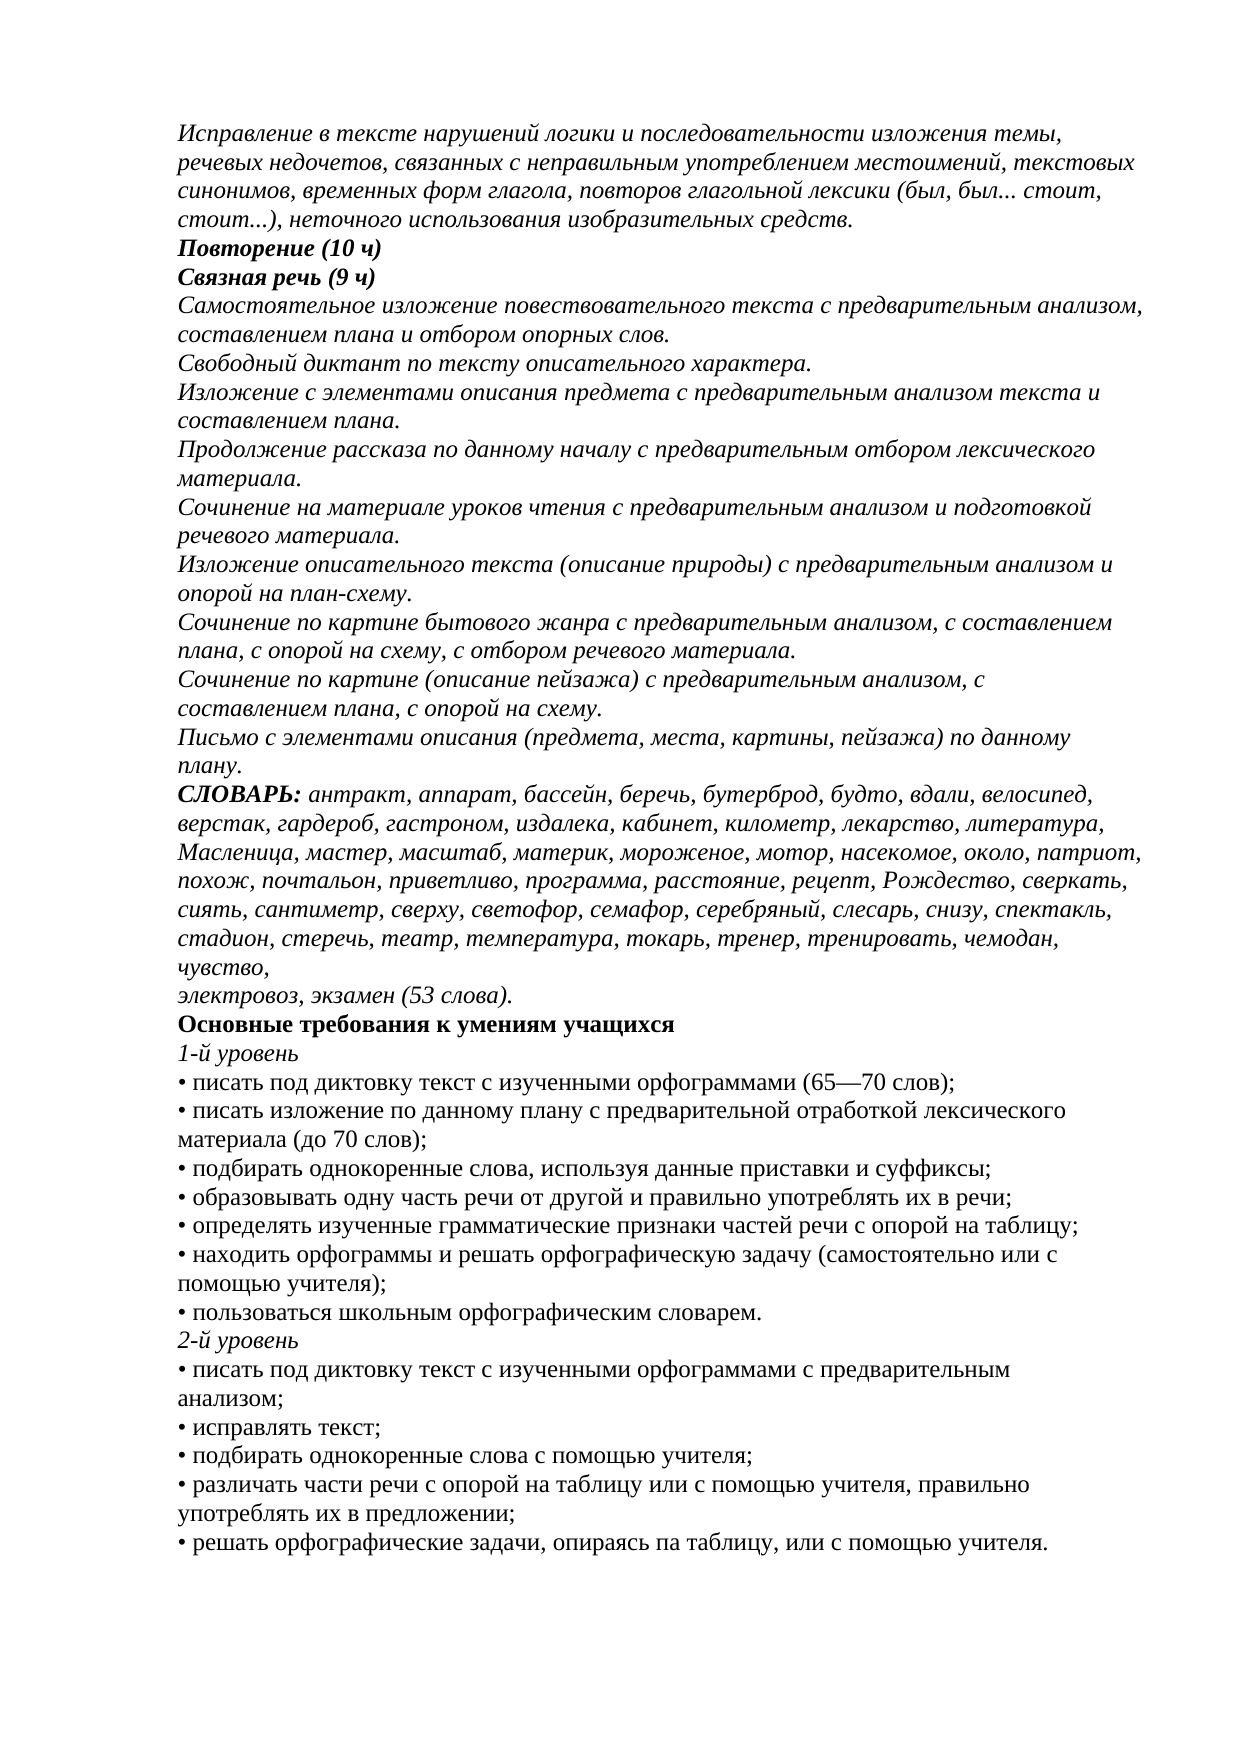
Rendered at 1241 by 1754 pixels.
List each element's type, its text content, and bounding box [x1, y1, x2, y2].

text составлением плана и отбором опорных слов. [177, 319, 1152, 348]
text сиять, сантиметр, сверху, светофор, семафор, серебряный, слесарь, снизу, спектакль, [177, 894, 1152, 923]
text • писать под диктовку текст с изученными орфограммами с предварительным [177, 1354, 1152, 1383]
text • различать части речи с опорой на таблицу или с помощью учителя, правильно [177, 1469, 1152, 1498]
text Сочинение по картине (описание пейзажа) с предварительным анализом, с [177, 664, 1152, 693]
text синонимов, временных форм глагола, повторов глагольной лексики (был, был... стоит, [177, 176, 1152, 204]
text • писать изложение по данному плану с предварительной отработкой лексического [177, 1096, 1152, 1124]
text Письмо с элементами описания (предмета, места, картины, пейзажа) по данному [177, 722, 1152, 751]
text речевого материала. [177, 521, 1152, 549]
text речевых недочетов, связанных с неправильным употреблением местоимений, текстовых [177, 147, 1152, 176]
text • подбирать однокоренные слова с помощью учителя; [177, 1441, 1152, 1469]
text • писать под диктовку текст с изученными орфограммами (65—70 слов); [177, 1067, 1152, 1096]
text стоит...), неточного использования изобразительных средств. [177, 204, 1152, 233]
text • определять изученные грамматические признаки частей речи с опорой на таблицу; [177, 1211, 1152, 1239]
text Повторение (10 ч) [177, 233, 1152, 262]
text • находить орфограммы и решать орфографическую задачу (самостоятельно или с [177, 1239, 1152, 1268]
text • образовывать одну часть речи от другой и правильно употреблять их в речи; [177, 1182, 1152, 1211]
text Свободный диктант по тексту описательного характера. [177, 348, 1152, 377]
text Связная речь (9 ч) [177, 262, 1152, 291]
text Масленица, мастер, масштаб, материк, мороженое, мотор, насекомое, около, патриот, [177, 837, 1152, 866]
text плана, с опорой на схему, с отбором речевого материала. [177, 636, 1152, 664]
text опорой на план-схему. [177, 578, 1152, 607]
text анализом; [177, 1383, 1152, 1412]
text Основные требования к умениям учащихся [177, 1009, 1152, 1038]
text составлением плана, с опорой на схему. [177, 693, 1152, 722]
text • исправлять текст; [177, 1412, 1152, 1441]
text СЛОВАРЬ: антракт, аппарат, бассейн, беречь, бутерброд, будто, вдали, велосипед, [177, 779, 1152, 808]
text употреблять их в предложении; [177, 1498, 1152, 1527]
text составлением плана. [177, 406, 1152, 434]
text 1-й уровень [177, 1038, 1152, 1067]
text Изложение описательного текста (описание природы) с предварительным анализом и [177, 549, 1152, 578]
text стадион, стеречь, театр, температура, токарь, тренер, тренировать, чемодан, чувство, [177, 923, 1152, 981]
text Сочинение по картине бытового жанра с предварительным анализом, с составлением [177, 607, 1152, 636]
text 2-й уровень [177, 1326, 1152, 1354]
text Самостоятельное изложение повествовательного текста с предварительным анализом, [177, 291, 1152, 319]
text Продолжение рассказа по данному началу с предварительным отбором лексического [177, 434, 1152, 463]
text плану. [177, 751, 1152, 779]
text помощью учителя); [177, 1268, 1152, 1297]
text похож, почтальон, приветливо, программа, расстояние, рецепт, Рождество, сверкать, [177, 866, 1152, 894]
text Сочинение на материале уроков чтения с предварительным анализом и подготовкой [177, 492, 1152, 521]
text • решать орфографические задачи, опираясь па таблицу, или с помощью учителя. [177, 1527, 1152, 1556]
text • подбирать однокоренные слова, используя данные приставки и суффиксы; [177, 1153, 1152, 1182]
text верстак, гардероб, гастроном, издалека, кабинет, километр, лекарство, литература, [177, 808, 1152, 837]
text материала. [177, 463, 1152, 492]
text • пользоваться школьным орфографическим словарем. [177, 1297, 1152, 1326]
text электровоз, экзамен (53 слова). [177, 981, 1152, 1009]
text Исправление в тексте нарушений логики и последовательности изложения темы, [177, 118, 1152, 147]
text материала (до 70 слов); [177, 1124, 1152, 1153]
text Изложение с элементами описания предмета с предварительным анализом текста и [177, 377, 1152, 406]
